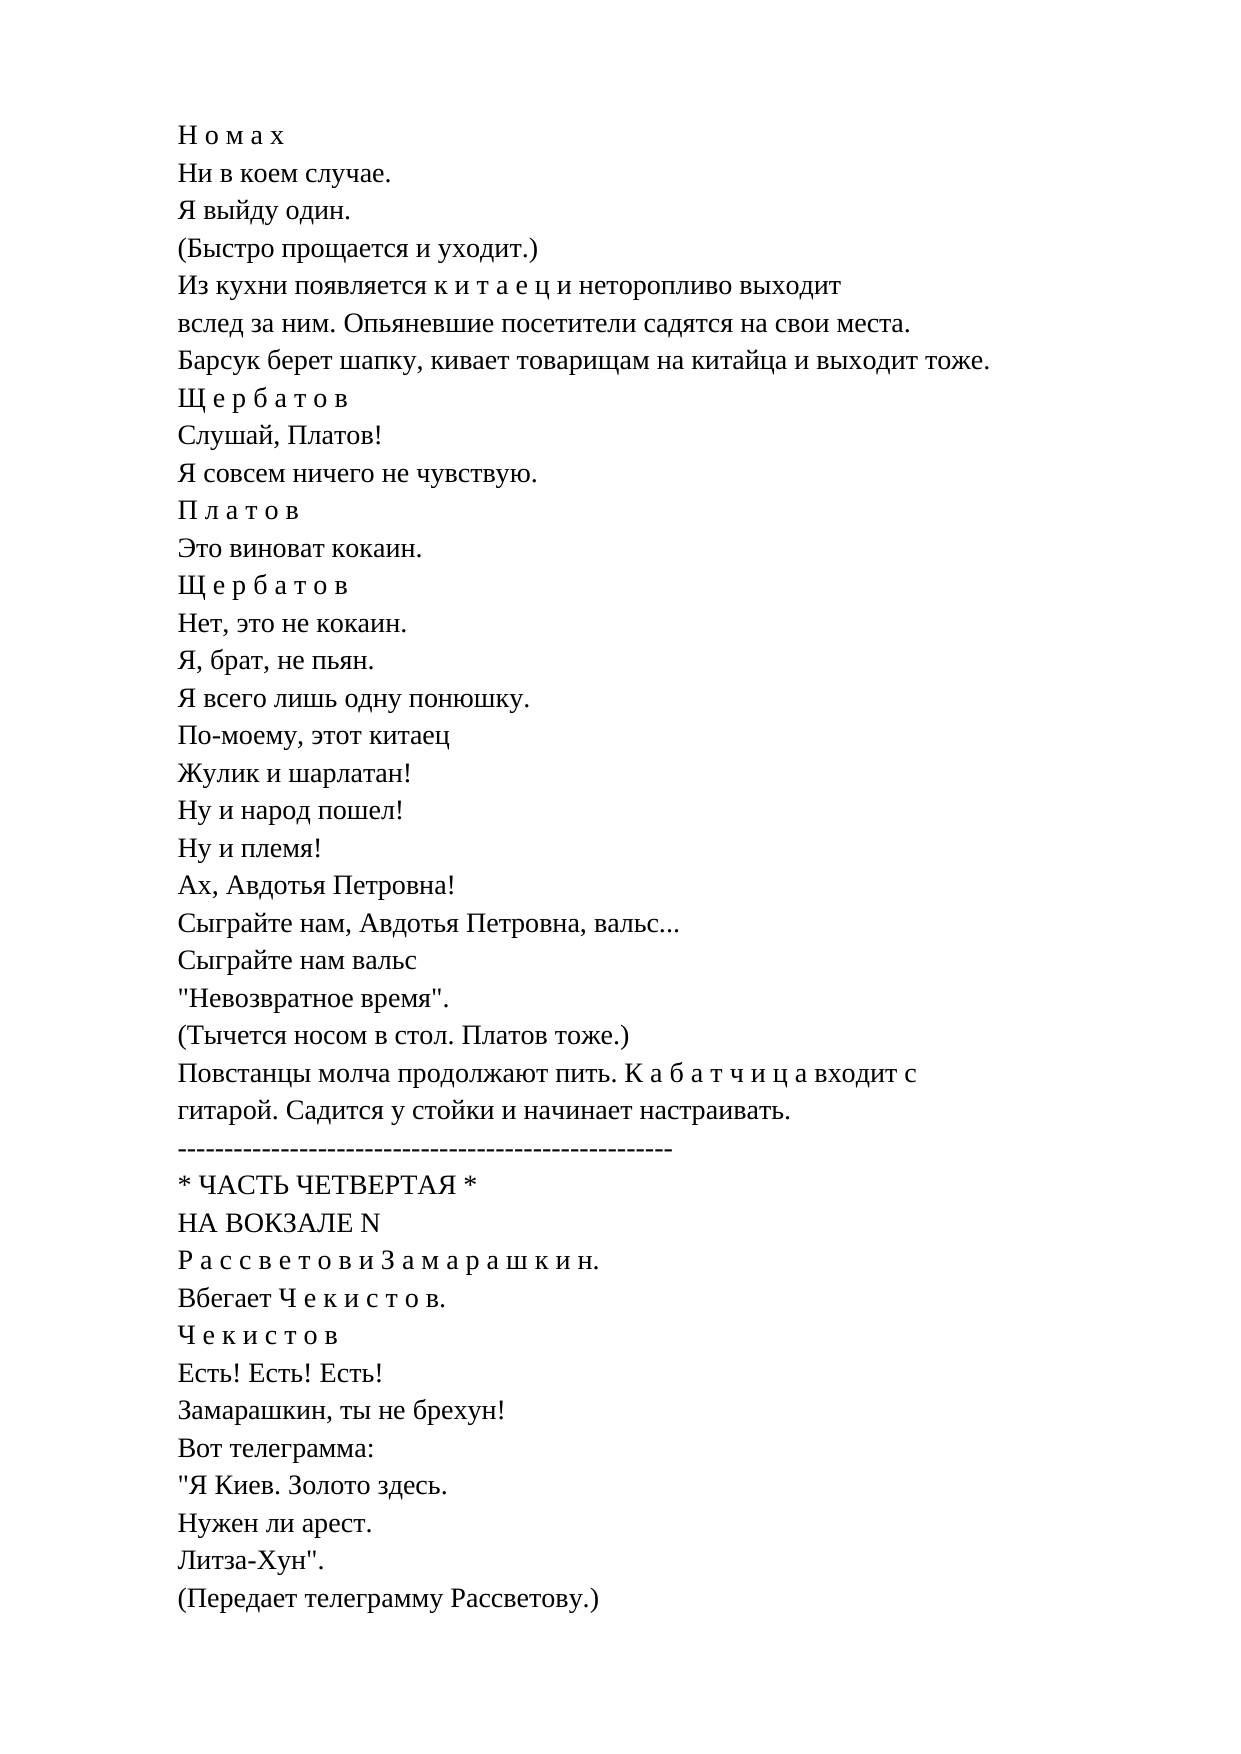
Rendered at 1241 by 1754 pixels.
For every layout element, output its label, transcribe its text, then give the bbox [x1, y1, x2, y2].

text Есть! Есть! Есть! [177, 1356, 1152, 1388]
text Это виноват кокаин. [177, 531, 1152, 563]
text Я совсем ничего не чувствую. [177, 456, 1152, 488]
text Замарашкин, ты не брехун! [177, 1393, 1152, 1426]
text Ах, Авдотья Петровна! [177, 868, 1152, 901]
text Повстанцы молча продолжают пить. К а б а т ч и ц а входит с [177, 1056, 1152, 1088]
text вслед за ним. Опьяневшие посетители садятся на свои места. [177, 306, 1152, 338]
text Щ е р б а т о в [177, 568, 1152, 601]
text Н о м а х [177, 118, 1152, 151]
text Нужен ли арест. [177, 1506, 1152, 1538]
text Литза-Хун". [177, 1543, 1152, 1576]
text Я выйду один. [177, 193, 1152, 226]
text ----------------------------------------------------- [177, 1131, 1152, 1163]
text Сыграйте нам, Авдотья Петровна, вальс... [177, 906, 1152, 938]
text (Быстро прощается и уходит.) [177, 231, 1152, 263]
text П л а т о в [177, 493, 1152, 526]
text Слушай, Платов! [177, 418, 1152, 451]
text (Передает телеграмму Рассветову.) [177, 1581, 1152, 1613]
text Ну и народ пошел! [177, 793, 1152, 826]
text Нет, это не кокаин. [177, 606, 1152, 638]
text (Тычется носом в стол. Платов тоже.) [177, 1018, 1152, 1051]
text По-моему, этот китаец [177, 718, 1152, 751]
text НА ВОКЗАЛЕ N [177, 1206, 1152, 1238]
text Жулик и шарлатан! [177, 756, 1152, 788]
text Р а с с в е т о в и З а м а р а ш к и н. [177, 1243, 1152, 1276]
text Барсук берет шапку, кивает товарищам на китайца и выходит тоже. [177, 343, 1152, 376]
text Вбегает Ч е к и с т о в. [177, 1281, 1152, 1313]
text Ни в коем случае. [177, 156, 1152, 188]
text гитарой. Садится у стойки и начинает настраивать. [177, 1093, 1152, 1126]
text Сыграйте нам вальс [177, 943, 1152, 976]
text Ч е к и с т о в [177, 1318, 1152, 1351]
text * ЧАСТЬ ЧЕТВЕРТАЯ * [177, 1168, 1152, 1201]
text "Я Киев. Золото здесь. [177, 1468, 1152, 1501]
text Вот телеграмма: [177, 1431, 1152, 1463]
text Щ е р б а т о в [177, 381, 1152, 413]
text Я, брат, не пьян. [177, 643, 1152, 676]
text Из кухни появляется к и т а е ц и неторопливо выходит [177, 268, 1152, 301]
text Я всего лишь одну понюшку. [177, 681, 1152, 713]
text "Невозвратное время". [177, 981, 1152, 1013]
text Ну и племя! [177, 831, 1152, 863]
